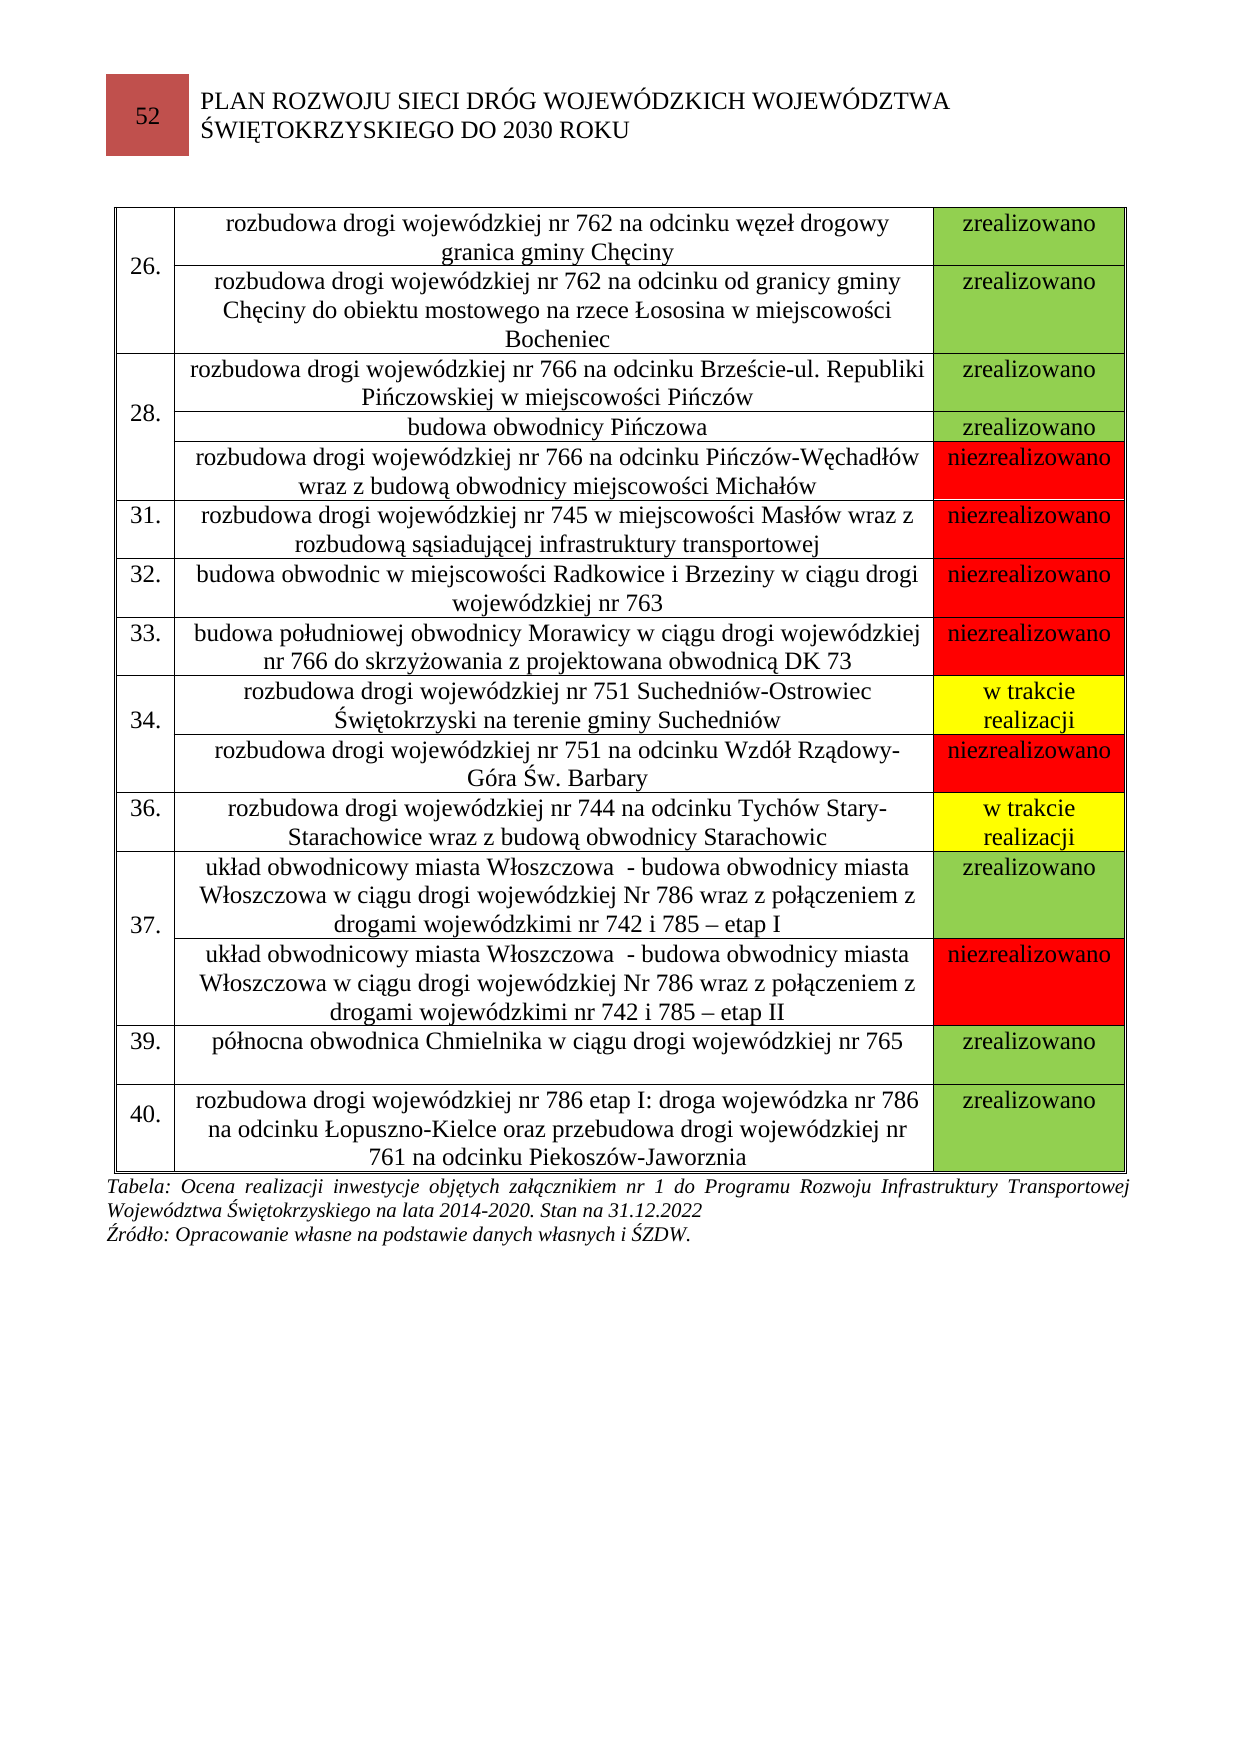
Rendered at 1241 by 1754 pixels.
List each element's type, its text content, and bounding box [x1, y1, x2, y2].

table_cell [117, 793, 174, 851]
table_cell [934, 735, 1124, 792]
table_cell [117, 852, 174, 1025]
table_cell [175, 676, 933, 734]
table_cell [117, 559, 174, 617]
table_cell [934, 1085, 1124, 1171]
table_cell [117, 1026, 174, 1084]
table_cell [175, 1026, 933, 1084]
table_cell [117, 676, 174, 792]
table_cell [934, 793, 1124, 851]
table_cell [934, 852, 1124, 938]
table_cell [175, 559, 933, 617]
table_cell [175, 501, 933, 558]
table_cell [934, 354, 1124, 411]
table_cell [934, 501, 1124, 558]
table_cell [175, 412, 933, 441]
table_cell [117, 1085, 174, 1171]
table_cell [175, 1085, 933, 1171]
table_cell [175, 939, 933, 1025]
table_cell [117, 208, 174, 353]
text Źródło: Opracowanie własne na podstawie danych własnych i ŚZDW. [106, 1222, 1134, 1246]
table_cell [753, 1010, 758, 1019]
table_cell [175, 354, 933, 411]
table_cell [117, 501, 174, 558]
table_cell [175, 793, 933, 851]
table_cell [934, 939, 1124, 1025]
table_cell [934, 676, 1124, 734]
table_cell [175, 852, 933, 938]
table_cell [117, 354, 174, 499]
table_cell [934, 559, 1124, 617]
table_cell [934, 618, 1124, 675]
text Tabela: Ocena realizacji inwestycje objętych załącznikiem nr 1 do Programu Rozwoju Infrastruktury Transportowej Województwa Świętokrzyskiego na lata 2014-2020. Stan na 31.12.2022 [106, 1174, 1134, 1222]
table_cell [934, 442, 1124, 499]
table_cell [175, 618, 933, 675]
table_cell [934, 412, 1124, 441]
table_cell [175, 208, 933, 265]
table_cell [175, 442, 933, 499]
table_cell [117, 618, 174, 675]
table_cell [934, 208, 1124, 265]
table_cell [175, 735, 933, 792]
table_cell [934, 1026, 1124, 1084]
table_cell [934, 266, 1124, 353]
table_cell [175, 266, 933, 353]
